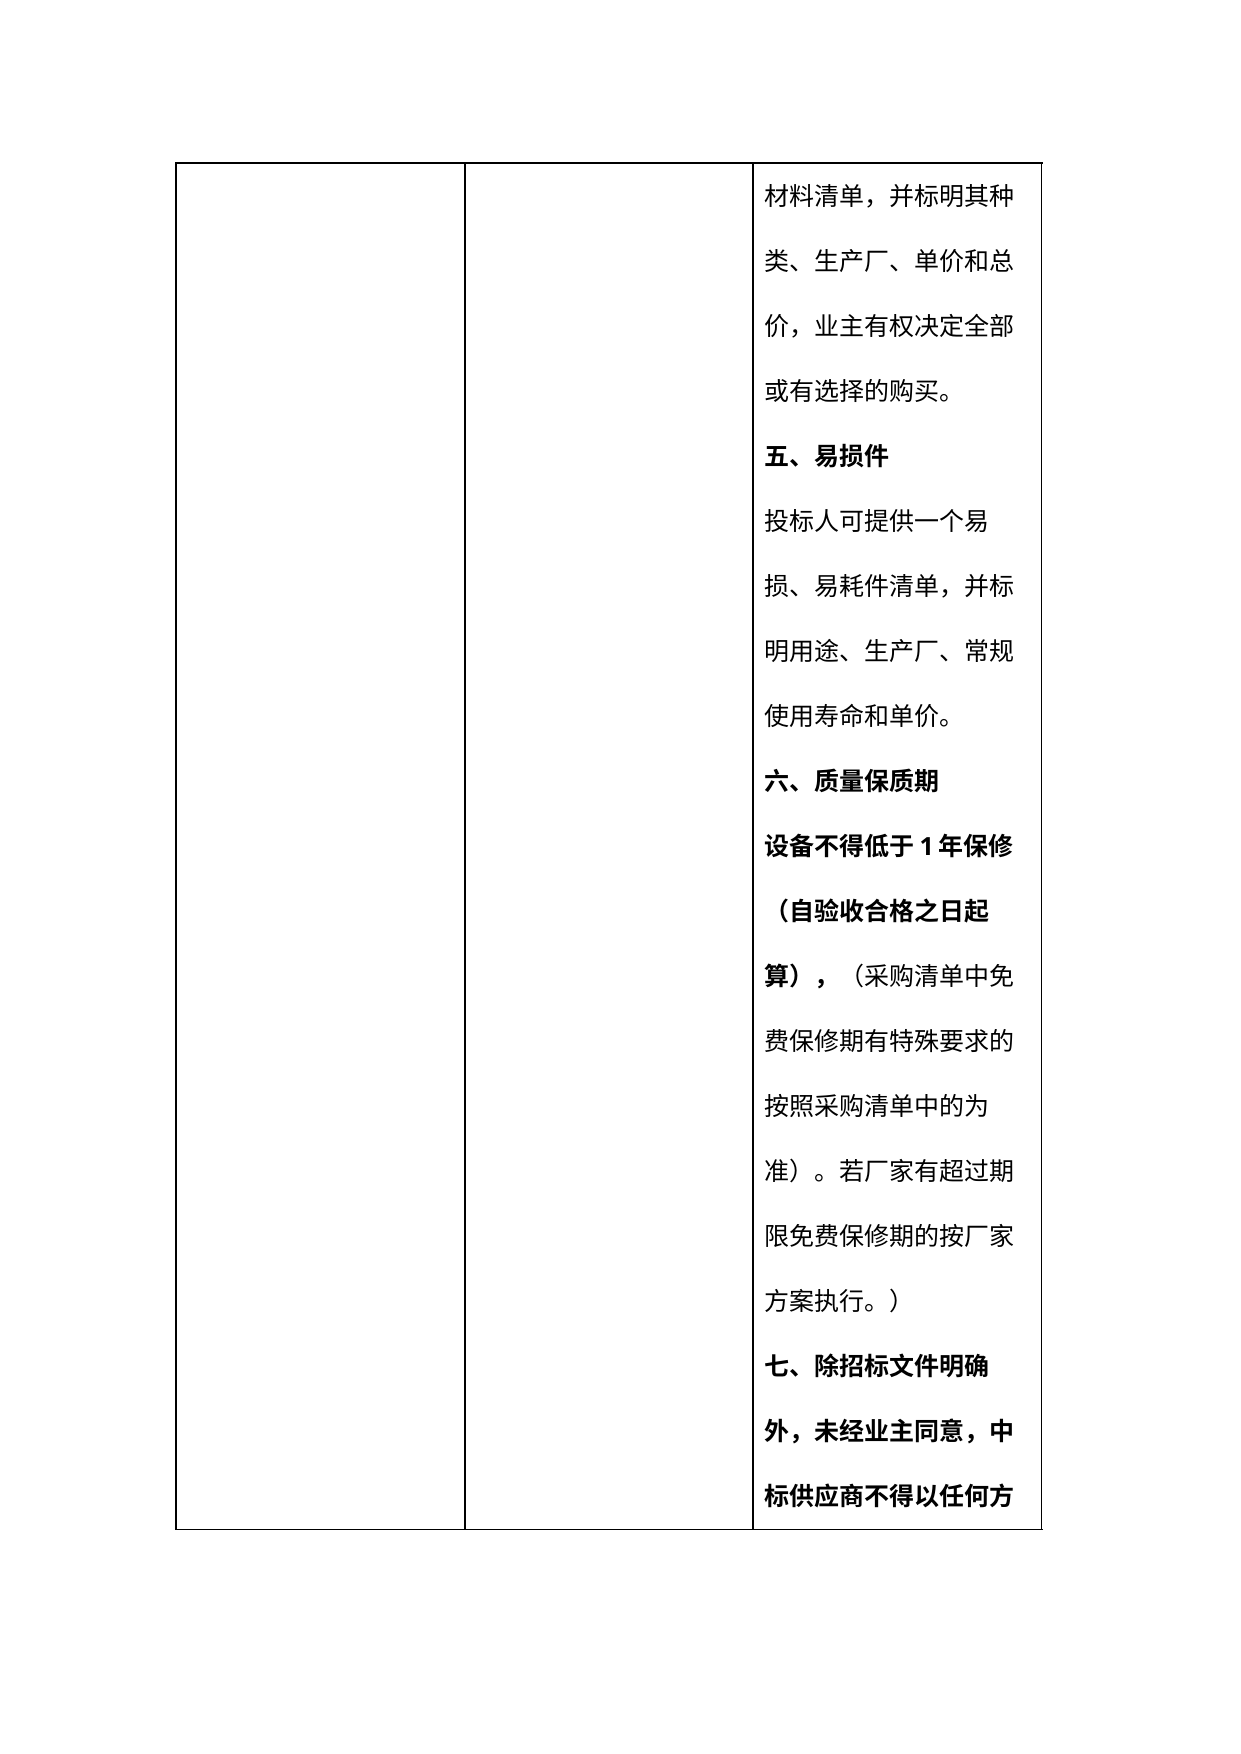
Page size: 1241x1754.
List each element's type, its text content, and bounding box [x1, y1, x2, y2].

table_cell ★ [177, 164, 464, 1528]
table_cell 1 [466, 164, 752, 1528]
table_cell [754, 164, 1041, 1528]
